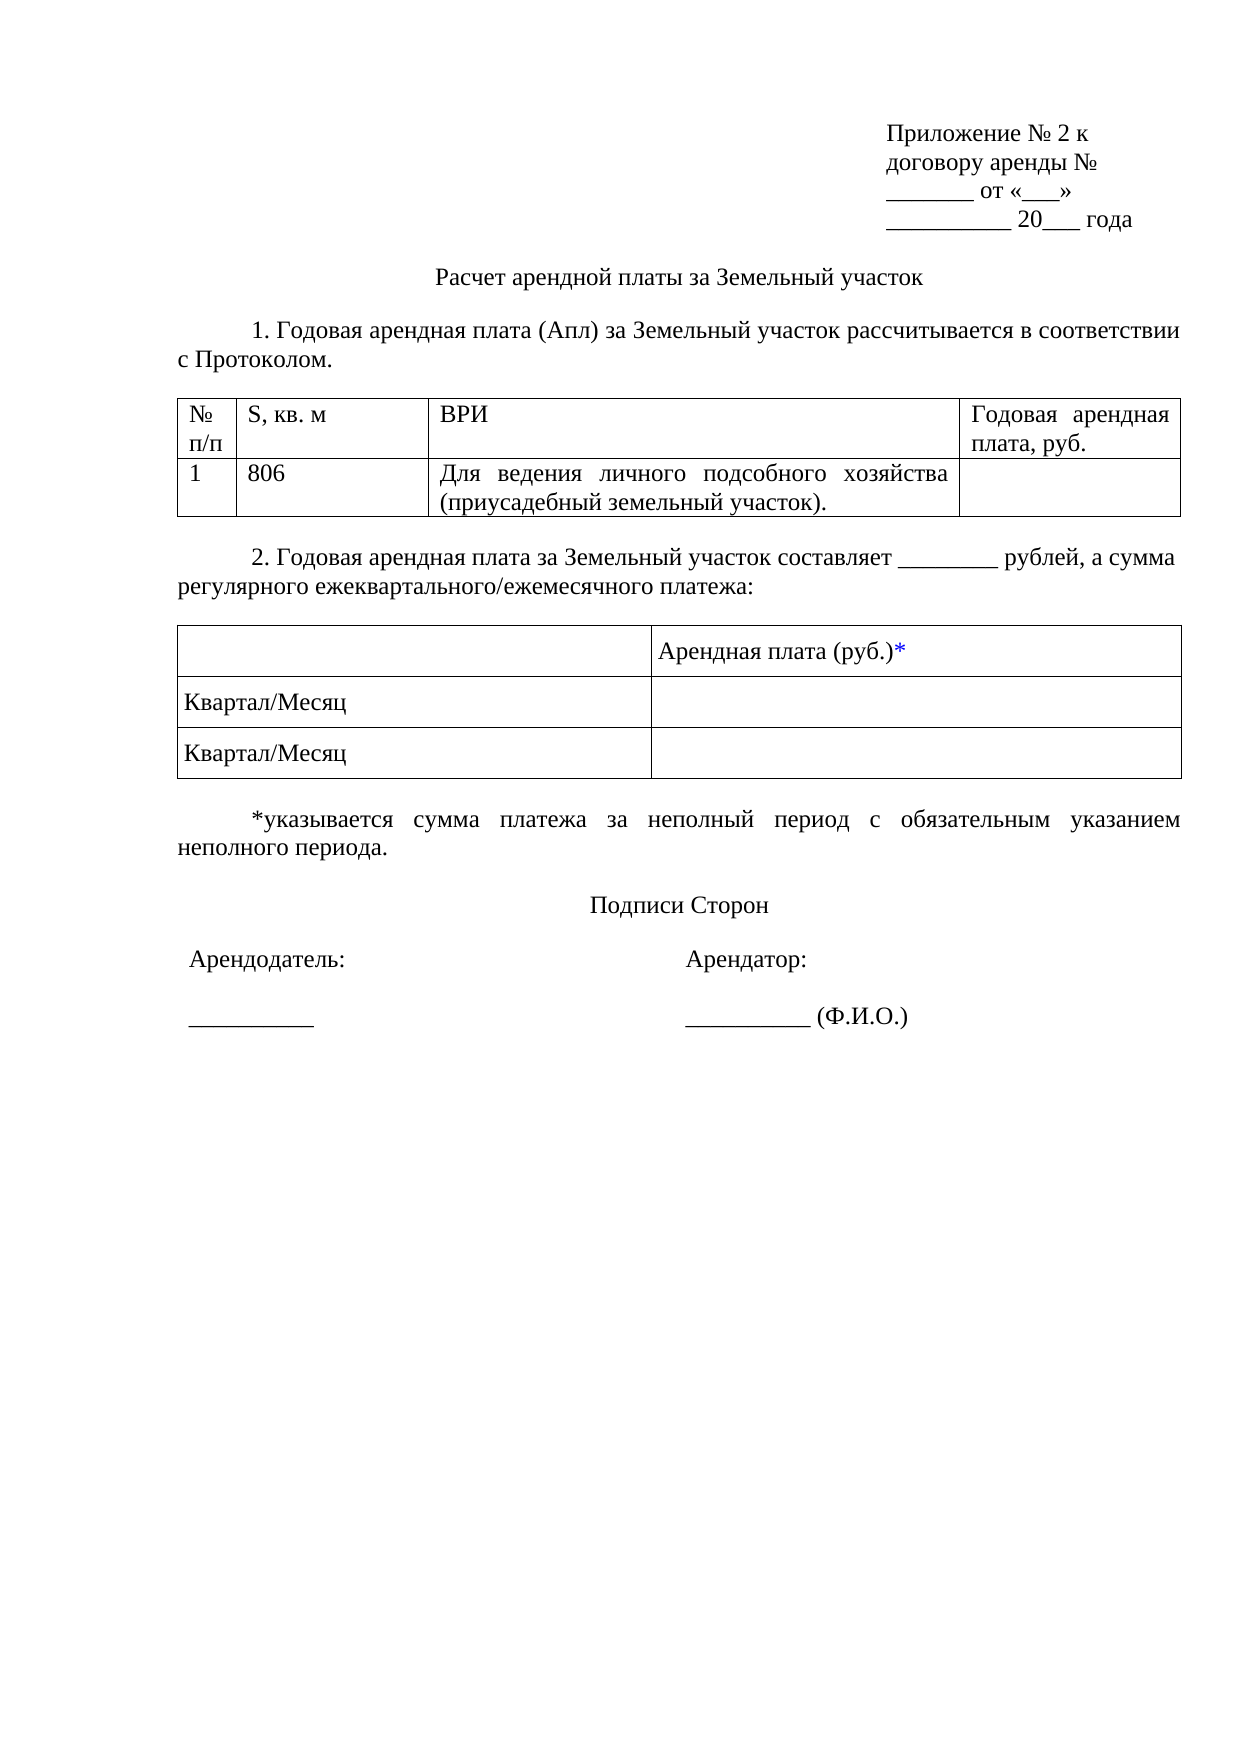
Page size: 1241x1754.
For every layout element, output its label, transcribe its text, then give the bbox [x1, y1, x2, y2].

table_header [178, 626, 651, 676]
table_header Арендатор: [674, 944, 1171, 1001]
table_header ВРИ [429, 399, 959, 457]
text Приложение № 2 к договору аренды № _______ от «___» __________ 20___ года [886, 118, 1181, 233]
table_cell [960, 459, 1180, 516]
text Расчет арендной платы за Земельный участок [177, 262, 1181, 291]
table_header № п/п [178, 399, 236, 457]
text *указывается сумма платежа за неполный период с обязательным указанием неполного периода. [177, 804, 1181, 861]
table_header Арендная плата (руб.)* [652, 626, 1181, 676]
table_cell [652, 677, 1181, 727]
table_header S, кв. м [237, 399, 428, 457]
table_cell 806 [237, 459, 428, 516]
text Подписи Сторон [177, 890, 1181, 919]
table_cell 1 [178, 459, 236, 516]
text 2. Годовая арендная плата за Земельный участок составляет ________ рублей, а сумма регулярного ежеквартального/ежемесячного платежа: [177, 542, 1181, 599]
table_cell __________ (Ф.И.О.) [674, 1001, 1171, 1030]
table_cell Квартал/Месяц [178, 677, 651, 727]
table_cell Квартал/Месяц [178, 728, 651, 778]
text 1. Годовая арендная плата (Апл) за Земельный участок рассчитывается в соответствии с Протоколом. [177, 316, 1181, 373]
table_header Годовая арендная плата, руб. [960, 399, 1180, 457]
table_cell __________ [177, 1001, 674, 1030]
table_header Арендодатель: [177, 944, 674, 1001]
table_cell [652, 728, 1181, 778]
table_cell Для ведения личного подсобного хозяйства (приусадебный земельный участок). [429, 459, 959, 516]
